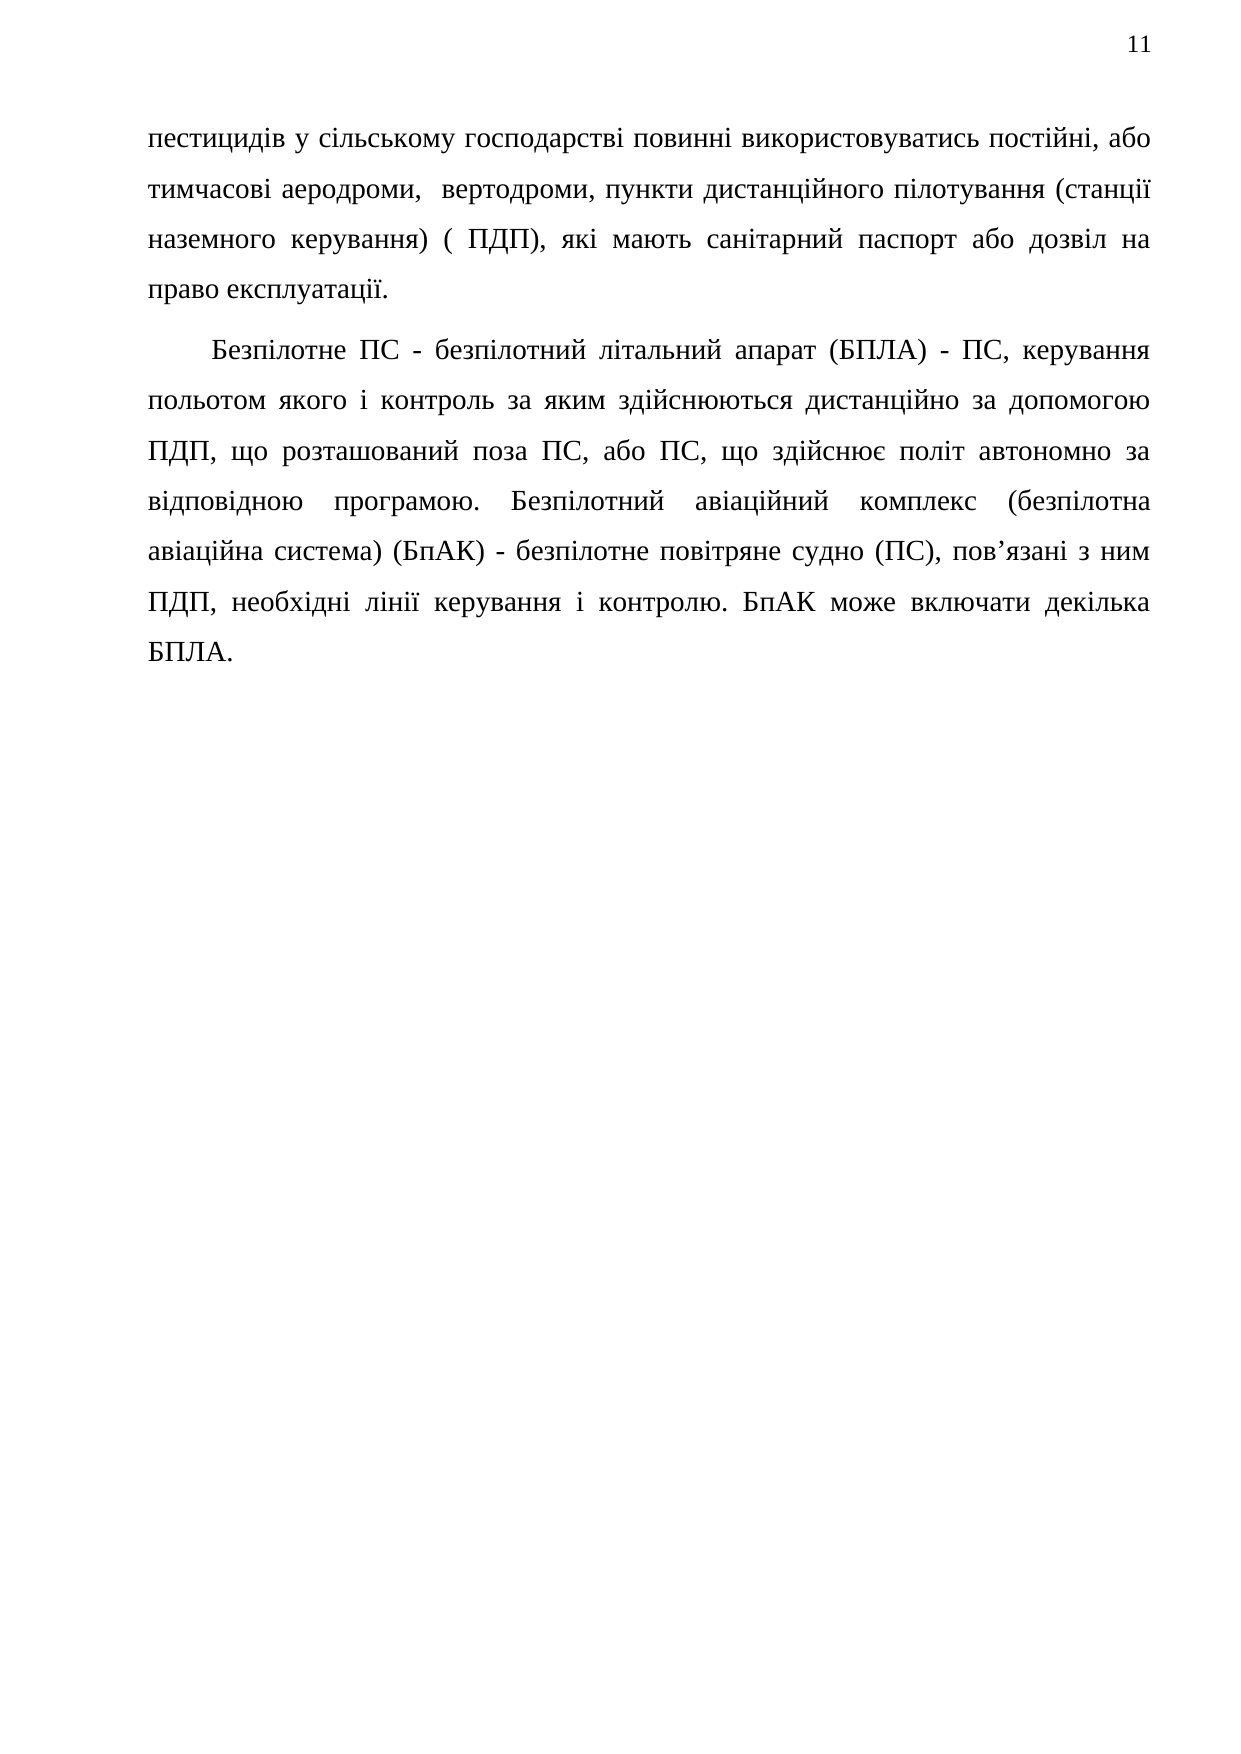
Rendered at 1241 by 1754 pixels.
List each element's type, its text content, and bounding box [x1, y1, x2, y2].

text Безпілотне ПС - безпілотний літальний апарат (БПЛА) - ПС, керування польотом якого і контроль за яким здійснюються дистанційно за допомогою ПДП, що розташований поза ПС, або ПС, що здійснює політ автономно за відповідною програмою. Безпілотний авіаційний комплекс (безпілотна авіаційна система) (БпАК) - безпілотне повітряне судно (ПС), пов’язані з ним ПДП, необхідні лінії керування і контролю. БпАК може включати декілька БПЛА. [148, 332, 1152, 668]
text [148, 121, 1152, 305]
